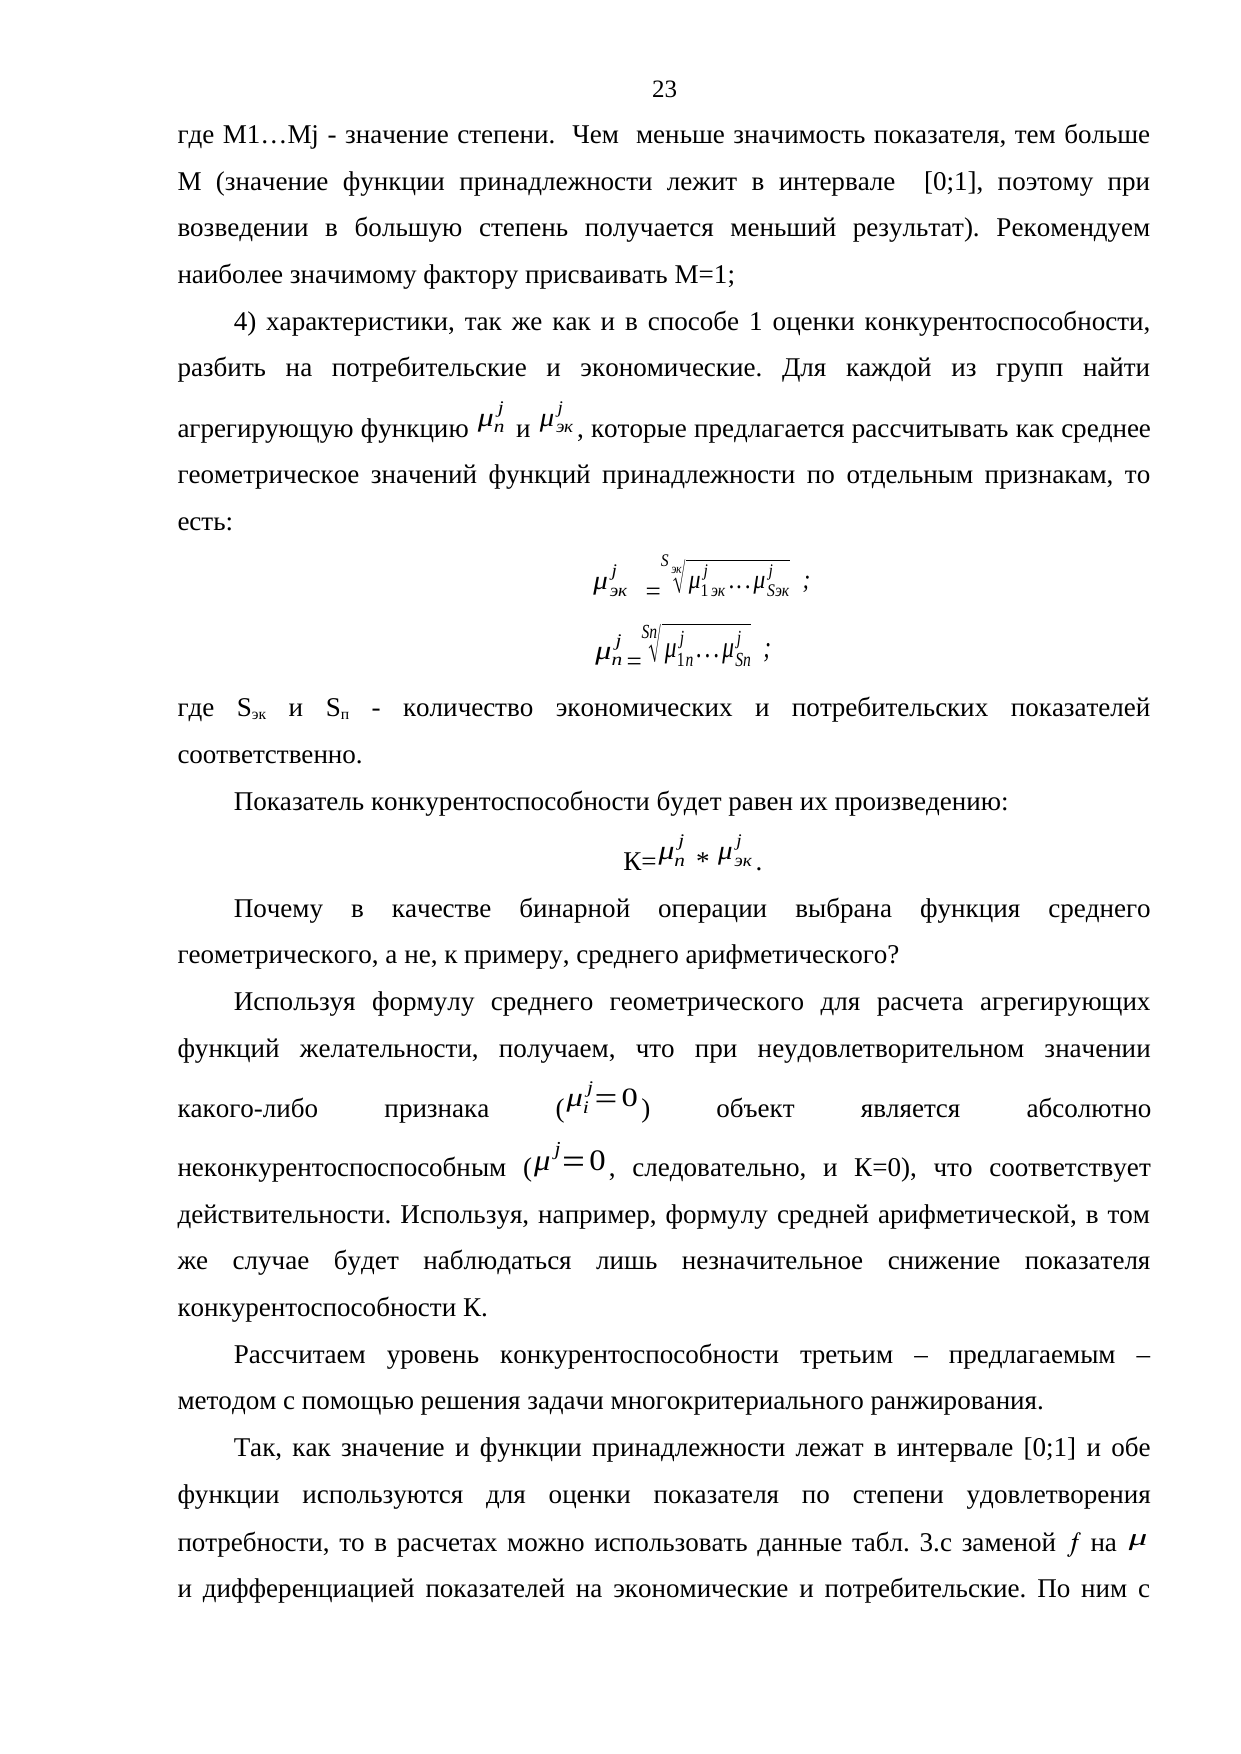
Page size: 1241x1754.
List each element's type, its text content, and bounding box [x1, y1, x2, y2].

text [177, 1431, 1152, 1604]
text где Sэк и Sп - количество экономических и потребительских показателей соответственно. [177, 691, 1152, 769]
text = [215, 552, 1152, 606]
text = [177, 622, 1152, 676]
text где M1…Mj - значение степени. Чем меньше значимость показателя, тем больше М (значение функции принадлежности лежит в интервале [0;1], поэтому при возведении в большую степень получается меньший результат). Рекомендуем наиболее значимому фактору присваивать М=1; [177, 118, 1152, 289]
text К= * . [177, 831, 1152, 876]
text 4) характеристики, так же как и в способе 1 оценки конкурентоспособности, разбить на потребительские и экономические. Для каждой из групп найти агрегирующую функцию и , которые предлагается рассчитывать как среднее геометрическое значений функций принадлежности по отдельным признакам, то есть: [177, 305, 1152, 536]
text Используя формулу среднего геометрического для расчета агрегирующих функций желательности, получаем, что при неудовлетворительном значении какого-либо признака () объект является абсолютно неконкурентоспоспособным (, следовательно, и К=0), что соответствует действительности. Используя, например, формулу средней арифметической, в том же случае будет наблюдаться лишь незначительное снижение показателя конкурентоспособности К. [177, 985, 1152, 1322]
text Показатель конкурентоспособности будет равен их произведению: [177, 785, 1152, 816]
text Почему в качестве бинарной операции выбрана функция среднего геометрического, а не, к примеру, среднего арифметического? [177, 892, 1152, 970]
text Рассчитаем уровень конкурентоспособности третьим – предлагаемым – методом с помощью решения задачи многокритериального ранжирования. [177, 1338, 1152, 1416]
